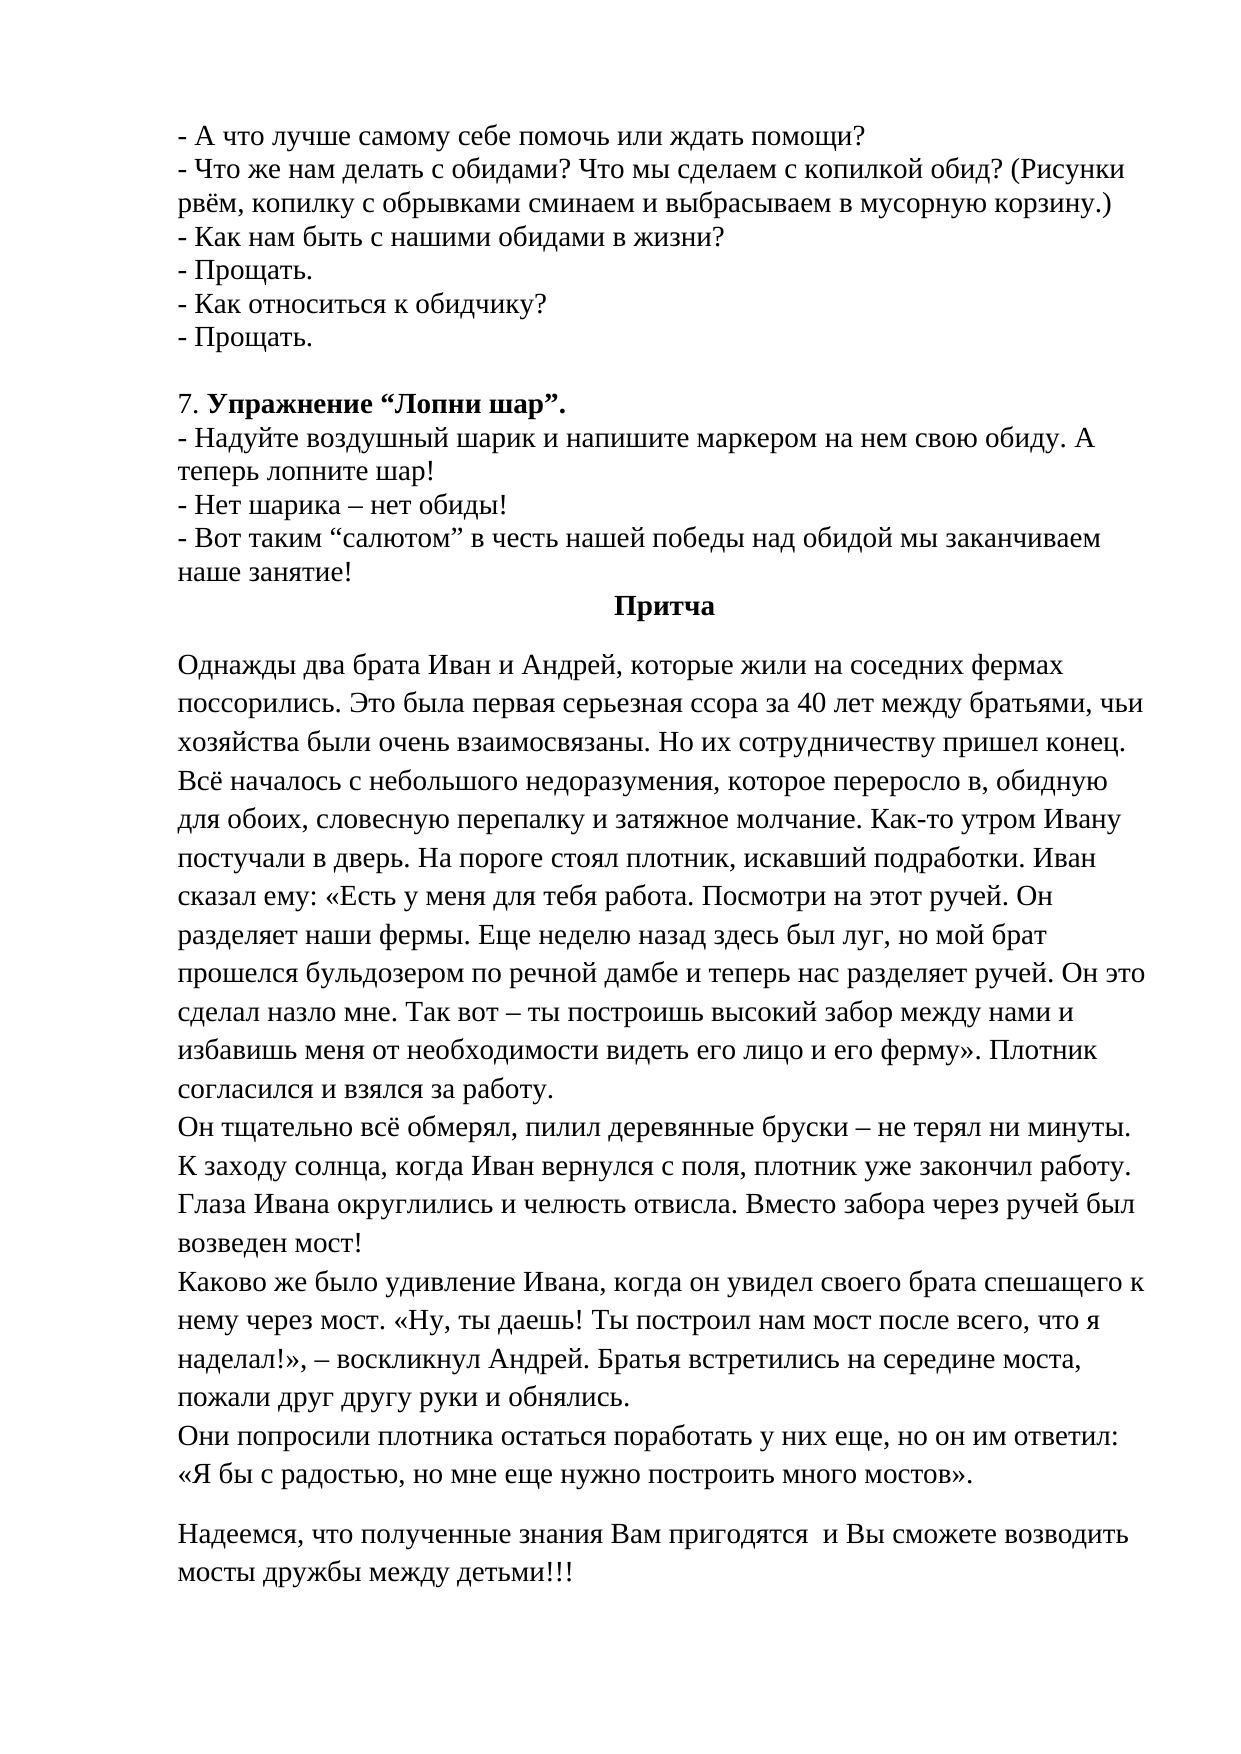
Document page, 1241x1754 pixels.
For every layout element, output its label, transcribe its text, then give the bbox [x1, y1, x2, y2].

text - Нет шарика – нет обиды! [177, 487, 1152, 521]
text Притча [177, 588, 1152, 621]
text - Как относиться к обидчику? [177, 286, 1152, 319]
text - А что лучше самому себе помочь или ждать помощи? [177, 118, 1152, 152]
text - Прощать. [177, 252, 1152, 286]
text Однажды два брата Иван и Андрей, которые жили на соседних фермах поссорились. Это была первая серьезная ссора за 40 лет между братьями, чьи хозяйства были очень взаимосвязаны. Но их сотрудничеству пришел конец. Всё началось с небольшого недоразумения, которое переросло в, обидную для обоих, словесную перепалку и затяжное молчание. Как-то утром Ивану постучали в дверь. На пороге стоял плотник, искавший подработки. Иван сказал ему: «Есть у меня для тебя работа. Посмотри на этот ручей. Он разделяет наши фермы. Еще неделю назад здесь был луг, но мой брат прошелся бульдозером по речной дамбе и теперь нас разделяет ручей. Он это сделал назло мне. Так вот – ты построишь высокий забор между нами и избавишь меня от необходимости видеть его лицо и его ферму». Плотник согласился и взялся за работу. Он тщательно всё обмерял, пилил деревянные бруски – не терял ни минуты. К заходу солнца, когда Иван вернулся с поля, плотник уже закончил работу. Глаза Ивана округлились и челюсть отвисла. Вместо забора через ручей был возведен мост! Каково же было удивление Ивана, когда он увидел своего брата спешащего к нему через мост. «Ну, ты даешь! Ты построил нам мост после всего, что я наделал!», – воскликнул Андрей. Братья встретились на середине моста, пожали друг другу руки и обнялись. Они попросили плотника остаться поработать у них еще, но он им ответил: «Я бы с радостью, но мне еще нужно построить много мостов». [177, 647, 1152, 1490]
text - Надуйте воздушный шарик и напишите маркером на нем свою обиду. А теперь лопните шар! [177, 420, 1152, 487]
text - Как нам быть с нашими обидами в жизни? [177, 219, 1152, 252]
text - Вот таким “салютом” в честь нашей победы над обидой мы заканчиваем наше занятие! [177, 521, 1152, 588]
text Надеемся, что полученные знания Вам пригодятся и Вы сможете возводить мосты дружбы между детьми!!! [177, 1516, 1152, 1588]
text - Прощать. [177, 319, 1152, 353]
text 7. Упражнение “Лопни шар”. [177, 386, 1152, 420]
text - Что же нам делать с обидами? Что мы сделаем с копилкой обид? (Рисунки рвём, копилку с обрывками сминаем и выбрасываем в мусорную корзину.) [177, 152, 1152, 219]
